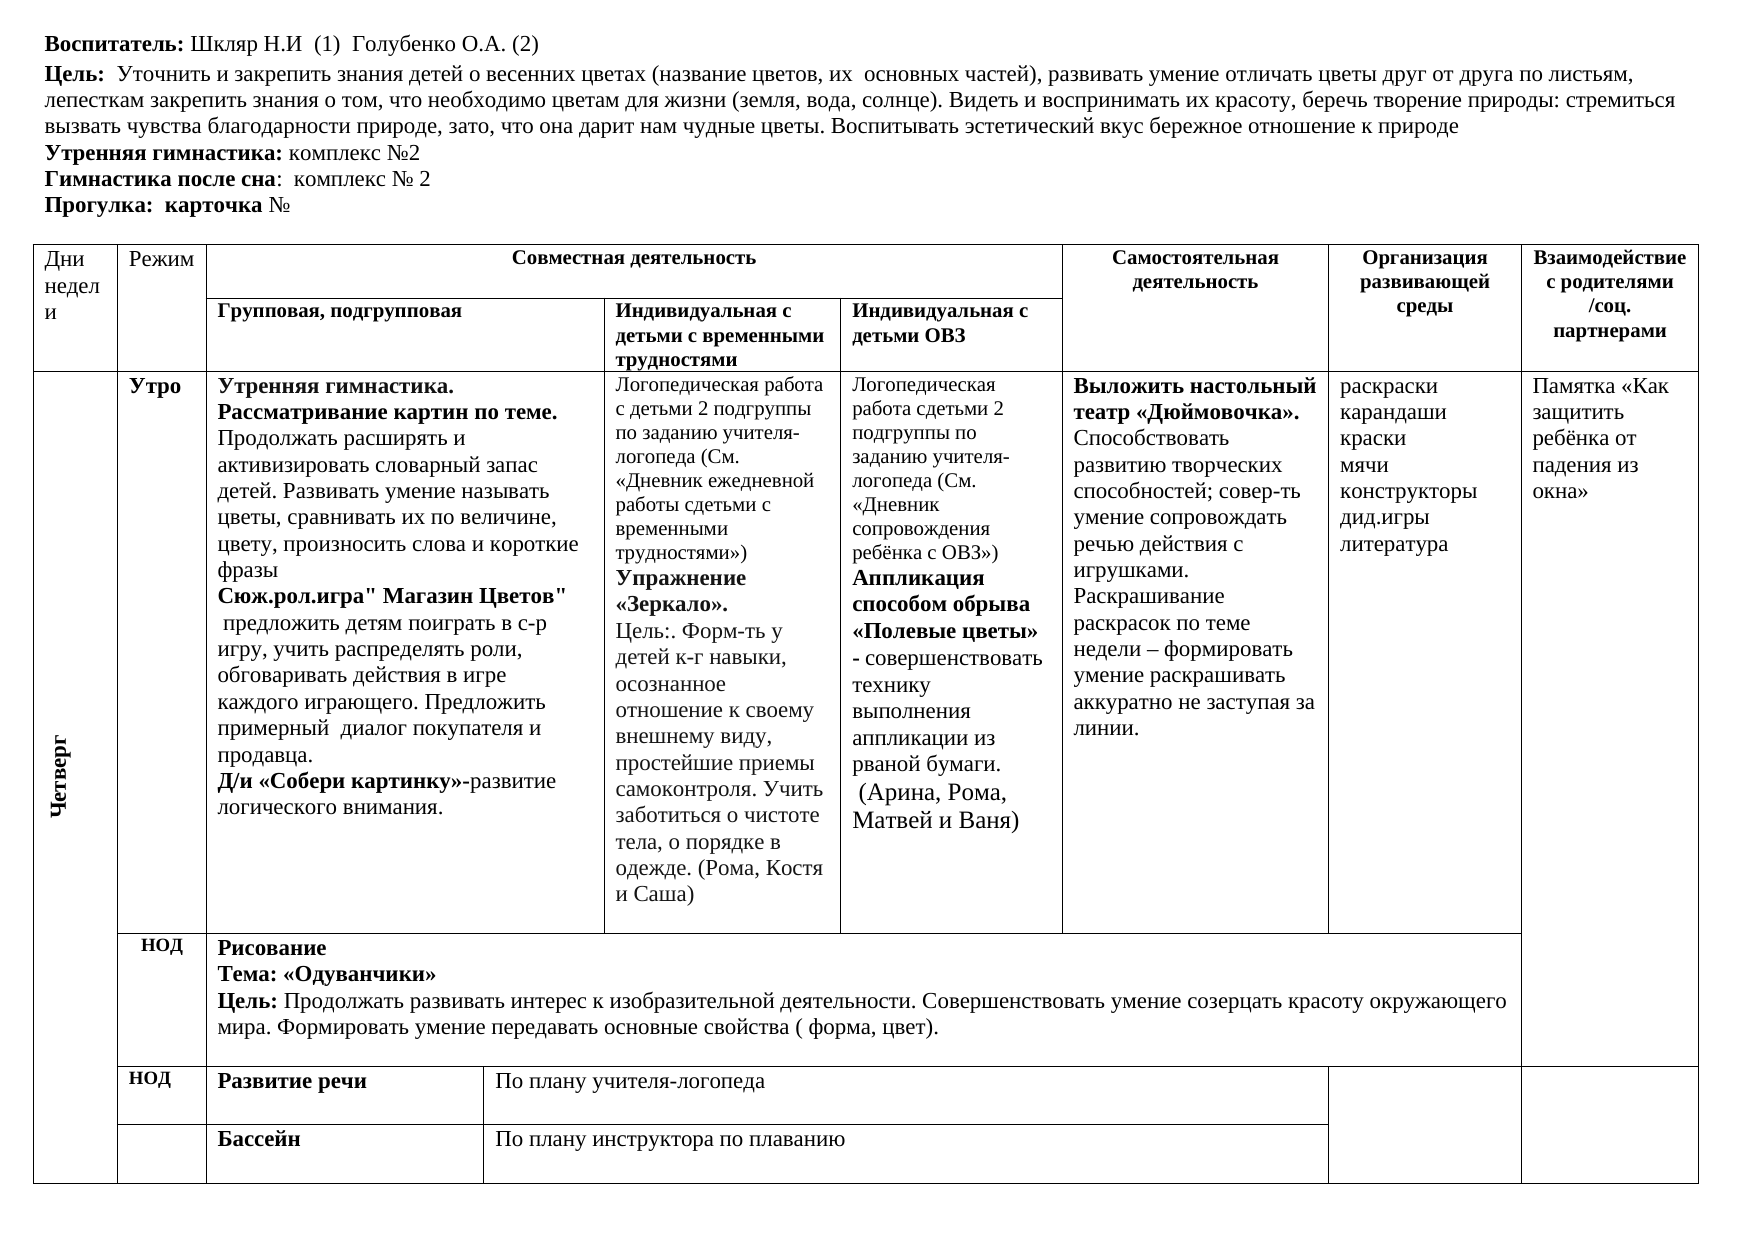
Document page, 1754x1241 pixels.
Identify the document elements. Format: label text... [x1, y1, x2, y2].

text Утренняя гимнастика: комплекс №2 [44, 139, 1713, 165]
table_header Режим [118, 245, 206, 371]
table_cell Рисование Тема: «Одуванчики» Цель: Продолжать развивать интерес к изобразительной деятельности. Совершенствовать умение созерцать красоту окружающего мира. Формировать умение передавать основные свойства ( форма, цвет). [207, 934, 1521, 1066]
table_cell Бассейн [207, 1125, 483, 1183]
table_cell Четверг [34, 372, 117, 1183]
text Цель: Уточнить и закрепить знания детей о весенних цветах (название цветов, их основных частей), развивать умение отличать цветы друг от друга по листьям, лепесткам закрепить знания о том, что необходимо цветам для жизни (земля, вода, солнце). Видеть и воспринимать их красоту, беречь творение природы: стремиться вызвать чувства благодарности природе, зато, что она дарит нам чудные цветы. Воспитывать эстетический вкус бережное отношение к природе [44, 60, 1713, 139]
table_cell Утренняя гимнастика. Рассматривание картин по теме. Продолжать расширять и активизировать словарный запас детей. Развивать умение называть цветы, сравнивать их по величине, цвету, произносить слова и короткие фразы Сюж.рол.игра" Магазин Цветов" предложить детям поиграть в с-р игру, учить распределять роли, обговаривать действия в игре каждого играющего. Предложить примерный диалог покупателя и продавца. Д/и «Собери картинку»-развитие логического внимания. [207, 372, 604, 933]
table_header Взаимодействие с родителями /соц. партнерами [1522, 245, 1698, 371]
table_cell Групповая, подгрупповая [207, 299, 604, 371]
table_cell Развитие речи [207, 1067, 483, 1124]
table_cell Логопедическая работа сдетьми 2 подгруппы по заданию учителя-логопеда (См. «Дневник сопровождения ребёнка с ОВЗ») Аппликация способом обрыва «Полевые цветы» - совершенствовать технику выполнения аппликации из рваной бумаги. (Арина, Рома, Матвей и Ваня) [841, 372, 1062, 933]
table_header Дни недели [34, 245, 117, 371]
table_cell Памятка «Как защитить ребёнка от падения из окна» [1522, 372, 1698, 1066]
text Гимнастика после сна: комплекс № 2 [44, 165, 1713, 192]
table_header Организация развивающей среды [1329, 245, 1521, 371]
table_cell Индивидуальная с детьми с временными трудностями [605, 299, 840, 371]
table_cell НОД [118, 1067, 206, 1124]
table_cell Логопедическая работа с детьми 2 подгруппы по заданию учителя-логопеда (См. «Дневник ежедневной работы сдетьми с временными трудностями») Упражнение «Зеркало». Цель:. Форм-ть у детей к-г навыки, осознанное отношение к своему внешнему виду, простейшие приемы самоконтроля. Учить заботиться о чистоте тела, о порядке в одежде. (Рома, Костя и Саша) [605, 372, 840, 933]
table_cell По плану инструктора по плаванию [484, 1125, 1328, 1183]
table_cell [1329, 1067, 1521, 1183]
table_cell раскраски карандаши краски мячи конструкторы дид.игры литература [1329, 372, 1521, 933]
table_cell Выложить настольный театр «Дюймовочка». Способствовать развитию творческих способностей; совер-ть умение сопровождать речью действия с игрушками. Раскрашивание раскрасок по теме недели – формировать умение раскрашивать аккуратно не заступая за линии. [1063, 372, 1328, 933]
text Прогулка: карточка № [44, 192, 1713, 218]
text Воспитатель: Шкляр Н.И (1) Голубенко О.А. (2) [44, 29, 1713, 56]
table_header Самостоятельная деятельность [1063, 245, 1328, 371]
table_cell По плану учителя-логопеда [484, 1067, 1328, 1124]
table_cell Утро [118, 372, 206, 933]
table_cell [1522, 1067, 1698, 1183]
table_header Совместная деятельность [207, 245, 1062, 297]
table_cell НОД [118, 934, 206, 1066]
table_cell [118, 1125, 206, 1183]
table_cell Индивидуальная с детьми ОВЗ [841, 299, 1062, 371]
